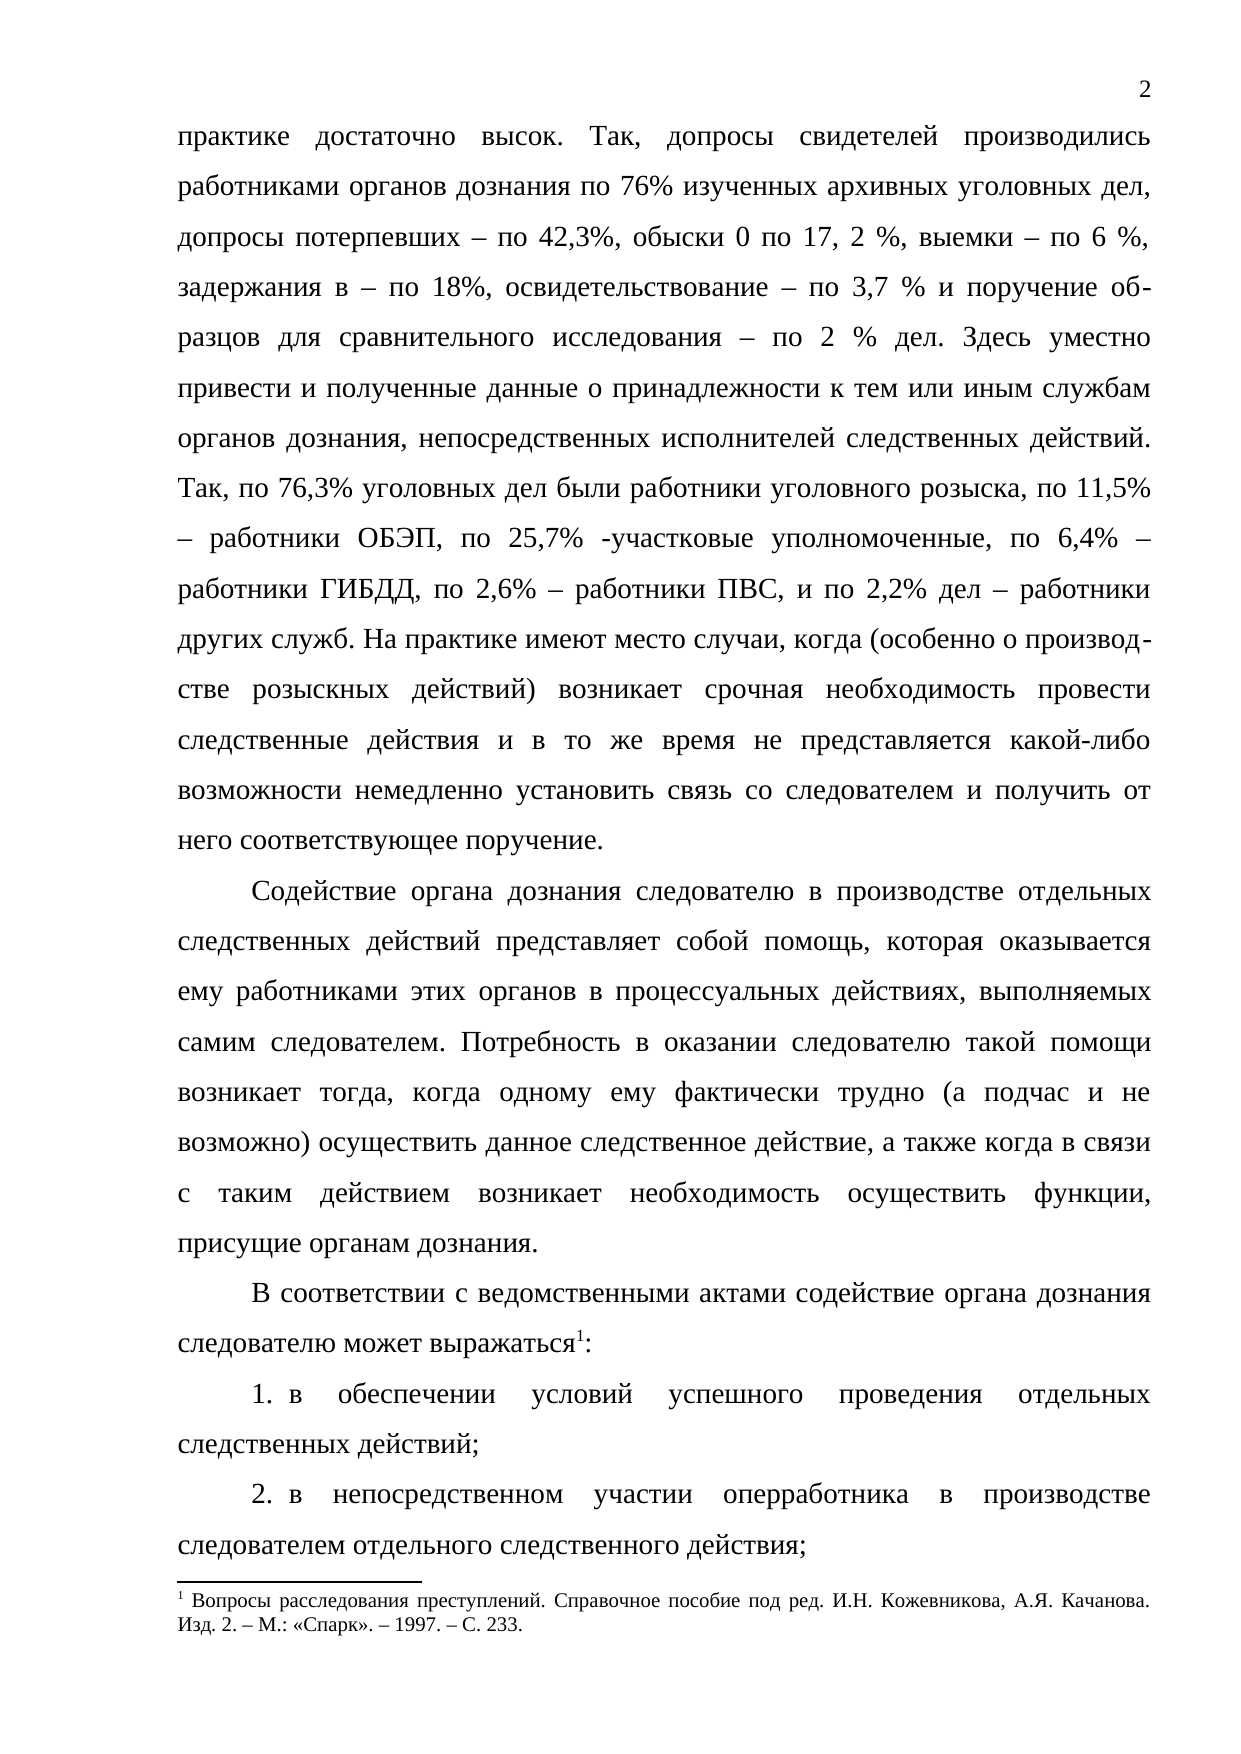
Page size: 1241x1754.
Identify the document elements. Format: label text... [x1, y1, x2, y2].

text В соответствии с ведомственными актами содействие органа дознания следователю может выражаться: [177, 1275, 1152, 1359]
list в непосредственном участии оперработника в производстве следователем отдельного следственного действия; [177, 1477, 1152, 1560]
text Содействие органа дознания следователю в производстве отдельных следственных действий представляет собой помощь, которая оказывается ему работниками этих органов в процессуальных действиях, выполняемых самим следователем. Потребность в оказании следователю такой помощи возникает тогда, когда одному ему фактически трудно (а подчас и не возможно) осуществить данное следственное действие, а также когда в связи с таким действием возникает необходимость осуществить функции, присущие органам дознания. [177, 873, 1152, 1258]
list в обеспечении условий успешного проведения отдельных следственных действий; [177, 1376, 1152, 1460]
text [177, 118, 1152, 856]
